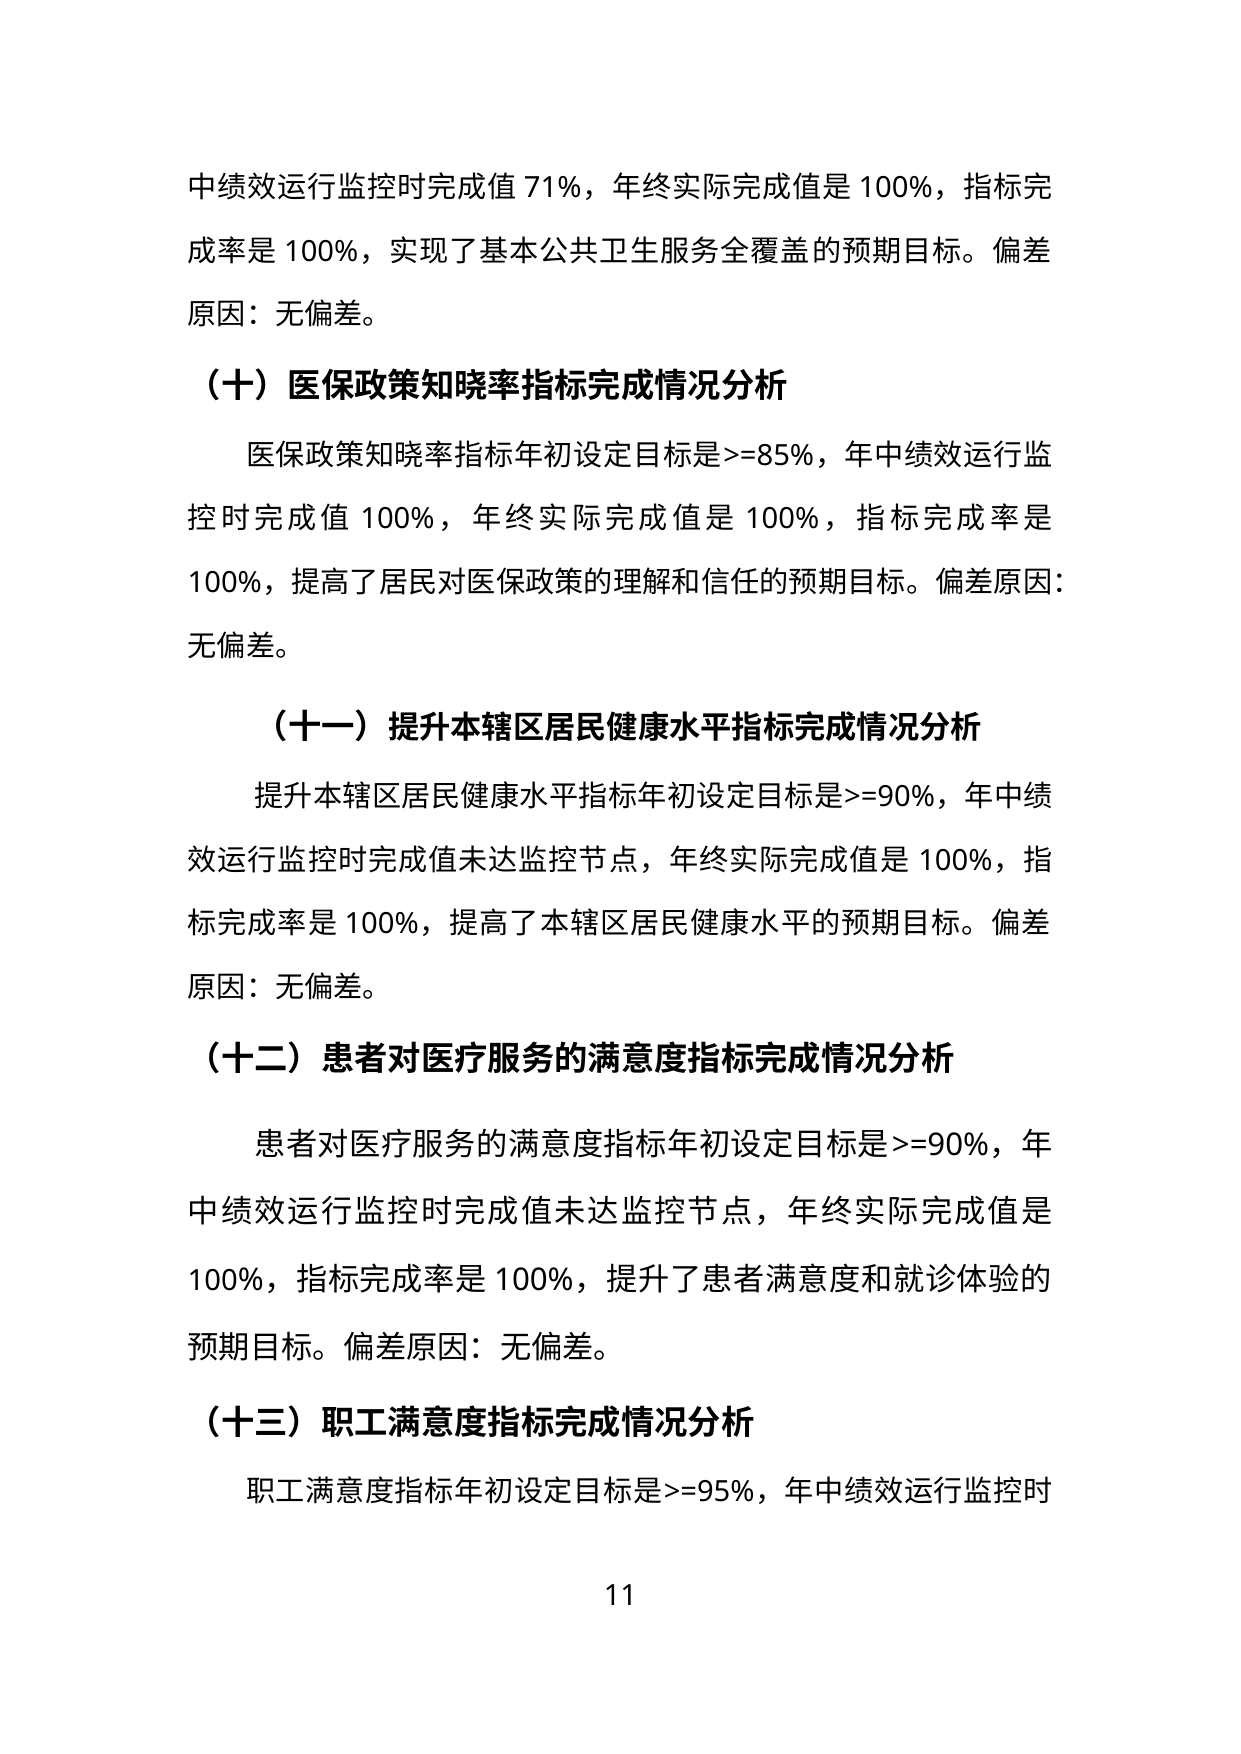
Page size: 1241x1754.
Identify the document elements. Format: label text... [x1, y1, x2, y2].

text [187, 163, 1053, 333]
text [187, 1468, 1053, 1510]
text 提升本辖区居民健康水平指标年初设定目标是>=90%，年中绩效运行监控时完成值未达监控节点，年终实际完成值是100%，指标完成率是100%，提高了本辖区居民健康水平的预期目标。偏差原因：无偏差。 [187, 772, 1053, 1005]
subtitle 患者对医疗服务的满意度指标年初设定目标是>=90%，年中绩效运行监控时完成值未达监控节点，年终实际完成值是100%，指标完成率是100%，提升了患者满意度和就诊体验的预期目标。偏差原因：无偏差。 [187, 1119, 1053, 1368]
subtitle （十三）职工满意度指标完成情况分析 [187, 1396, 1053, 1444]
subtitle （十一）提升本辖区居民健康水平指标完成情况分析 [187, 700, 1053, 748]
subtitle （十二）患者对医疗服务的满意度指标完成情况分析 [187, 1032, 1053, 1080]
subtitle （十）医保政策知晓率指标完成情况分析 [187, 359, 1053, 407]
list 医保政策知晓率指标年初设定目标是>=85%，年中绩效运行监控时完成值100%，年终实际完成值是100%，指标完成率是100%，提高了居民对医保政策的理解和信任的预期目标。偏差原因：无偏差。 [187, 432, 1053, 664]
